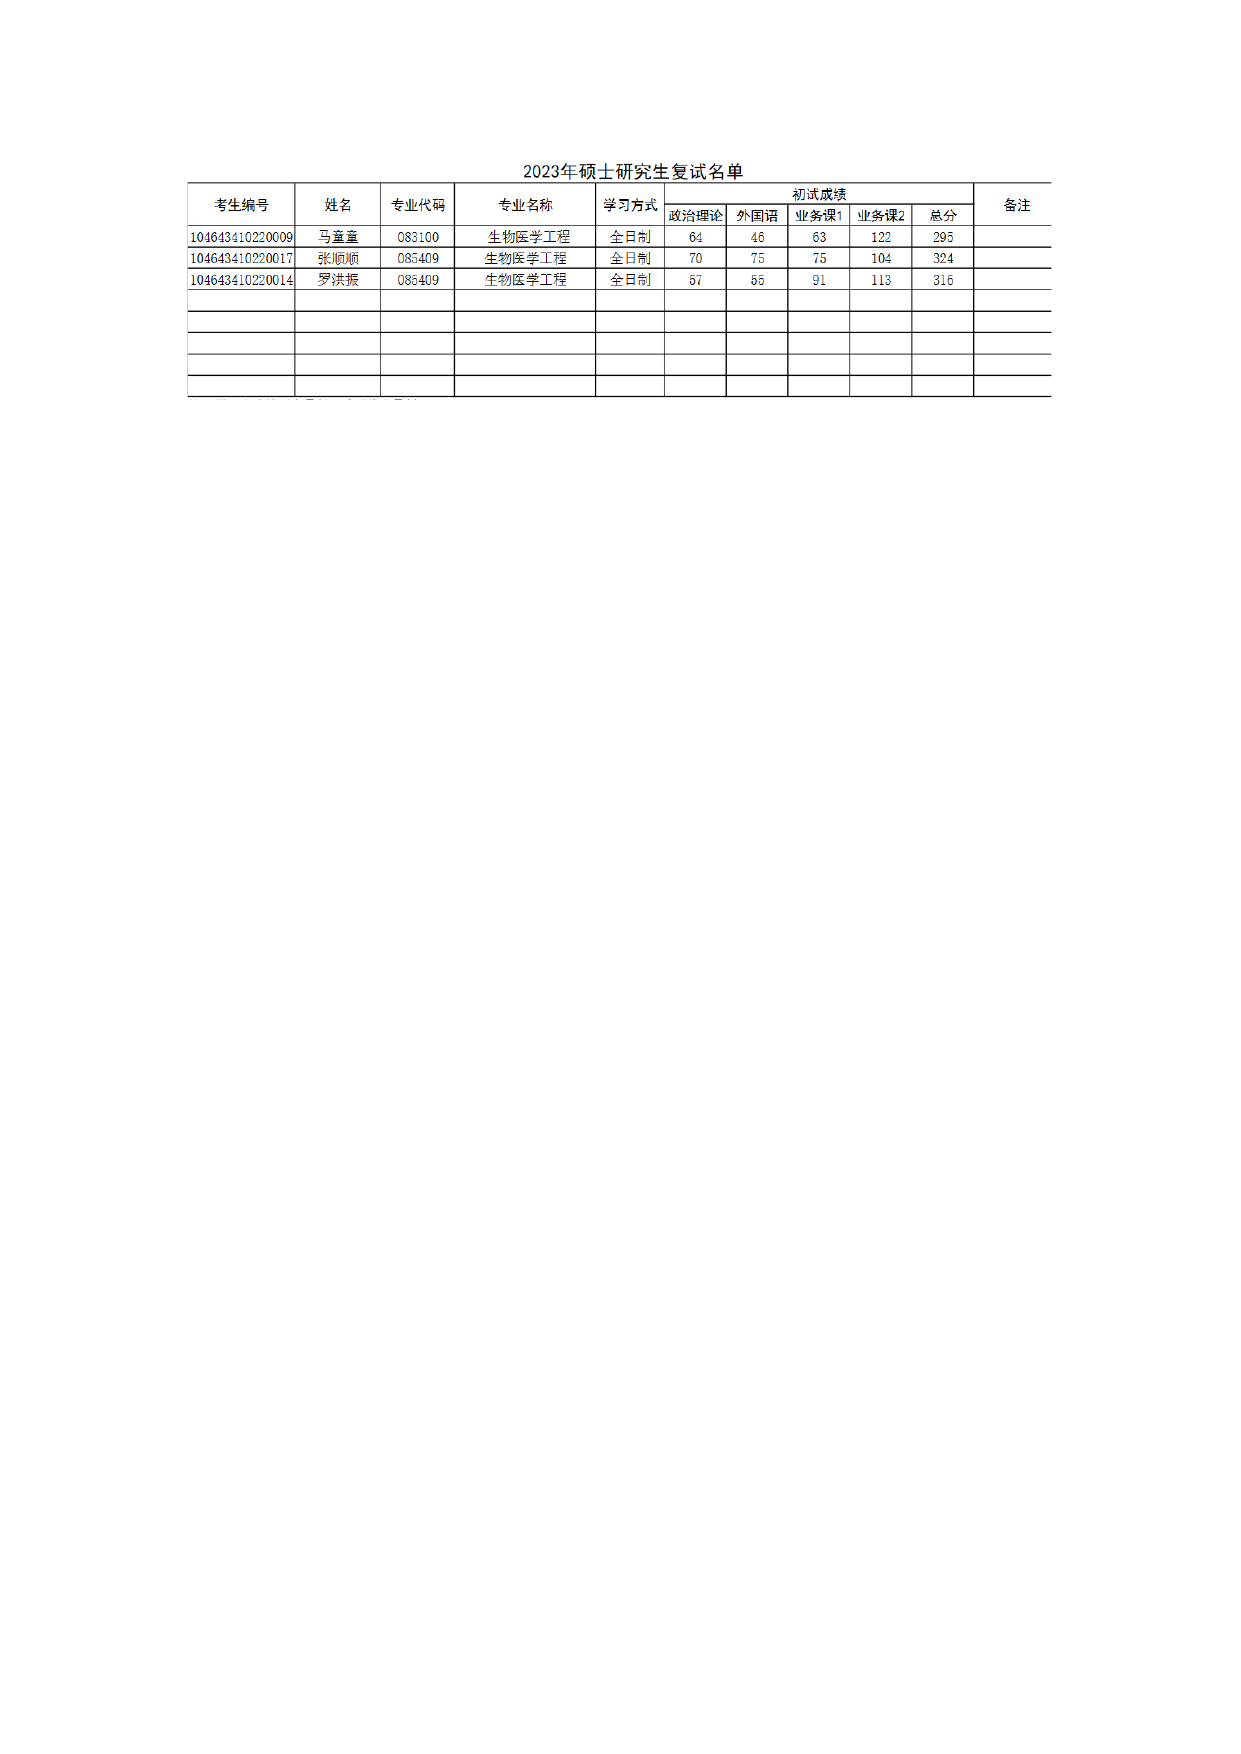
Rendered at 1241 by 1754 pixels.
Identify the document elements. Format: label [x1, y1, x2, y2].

picture [187, 162, 1052, 400]
